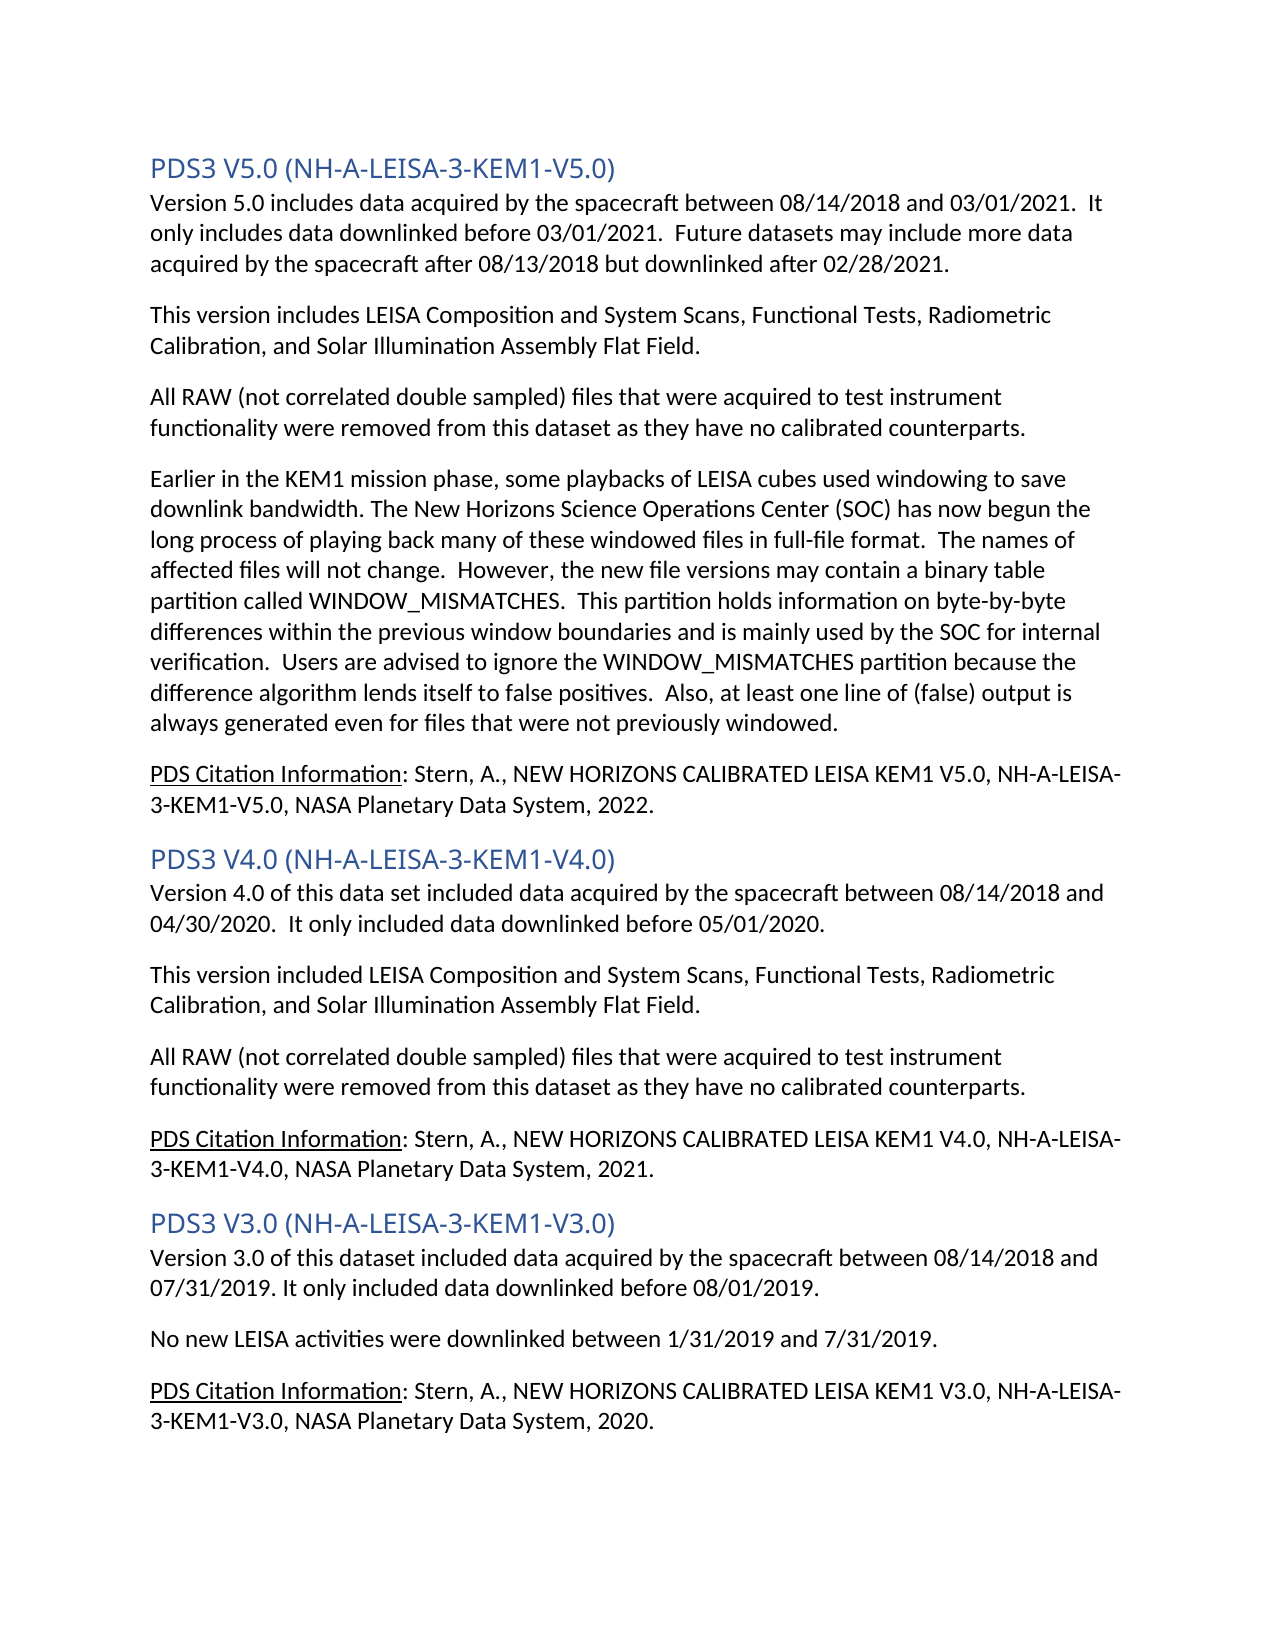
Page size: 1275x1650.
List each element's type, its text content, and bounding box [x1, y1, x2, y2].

text No new LEISA activities were downlinked between 1/31/2019 and 7/31/2019. [150, 1323, 1125, 1354]
subtitle PDS3 V4.0 (NH-A-LEISA-3-KEM1-V4.0) [150, 840, 1125, 877]
text All RAW (not correlated double sampled) files that were acquired to test instrument functionality were removed from this dataset as they have no calibrated counterparts. [150, 1041, 1125, 1102]
text PDS Citation Information: Stern, A., NEW HORIZONS CALIBRATED LEISA KEM1 V3.0, NH-A-LEISA-3-KEM1-V3.0, NASA Planetary Data System, 2020. [150, 1375, 1125, 1436]
subtitle PDS3 V3.0 (NH-A-LEISA-3-KEM1-V3.0) [150, 1205, 1125, 1242]
text Version 5.0 includes data acquired by the spacecraft between 08/14/2018 and 03/01/2021. It only includes data downlinked before 03/01/2021. Future datasets may include more data acquired by the spacecraft after 08/13/2018 but downlinked after 02/28/2021. [150, 187, 1125, 278]
text All RAW (not correlated double sampled) files that were acquired to test instrument functionality were removed from this dataset as they have no calibrated counterparts. [150, 381, 1125, 442]
text Earlier in the KEM1 mission phase, some playbacks of LEISA cubes used windowing to save downlink bandwidth. The New Horizons Science Operations Center (SOC) has now begun the long process of playing back many of these windowed files in full-file format. The names of affected files will not change. However, the new file versions may contain a binary table partition called WINDOW_MISMATCHES. This partition holds information on byte-by-byte differences within the previous window boundaries and is mainly used by the SOC for internal verification. Users are advised to ignore the WINDOW_MISMATCHES partition because the difference algorithm lends itself to false positives. Also, at least one line of (false) output is always generated even for files that were not previously windowed. [150, 463, 1125, 738]
text This version included LEISA Composition and System Scans, Functional Tests, Radiometric Calibration, and Solar Illumination Assembly Flat Field. [150, 959, 1125, 1020]
text PDS Citation Information: Stern, A., NEW HORIZONS CALIBRATED LEISA KEM1 V5.0, NH-A-LEISA-3-KEM1-V5.0, NASA Planetary Data System, 2022. [150, 758, 1125, 819]
text PDS Citation Information: Stern, A., NEW HORIZONS CALIBRATED LEISA KEM1 V4.0, NH-A-LEISA-3-KEM1-V4.0, NASA Planetary Data System, 2021. [150, 1123, 1125, 1184]
text Version 4.0 of this data set included data acquired by the spacecraft between 08/14/2018 and 04/30/2020. It only included data downlinked before 05/01/2020. [150, 877, 1125, 938]
text Version 3.0 of this dataset included data acquired by the spacecraft between 08/14/2018 and 07/31/2019. It only included data downlinked before 08/01/2019. [150, 1242, 1125, 1303]
subtitle PDS3 V5.0 (NH-A-LEISA-3-KEM1-V5.0) [150, 150, 1125, 187]
text This version includes LEISA Composition and System Scans, Functional Tests, Radiometric Calibration, and Solar Illumination Assembly Flat Field. [150, 299, 1125, 360]
